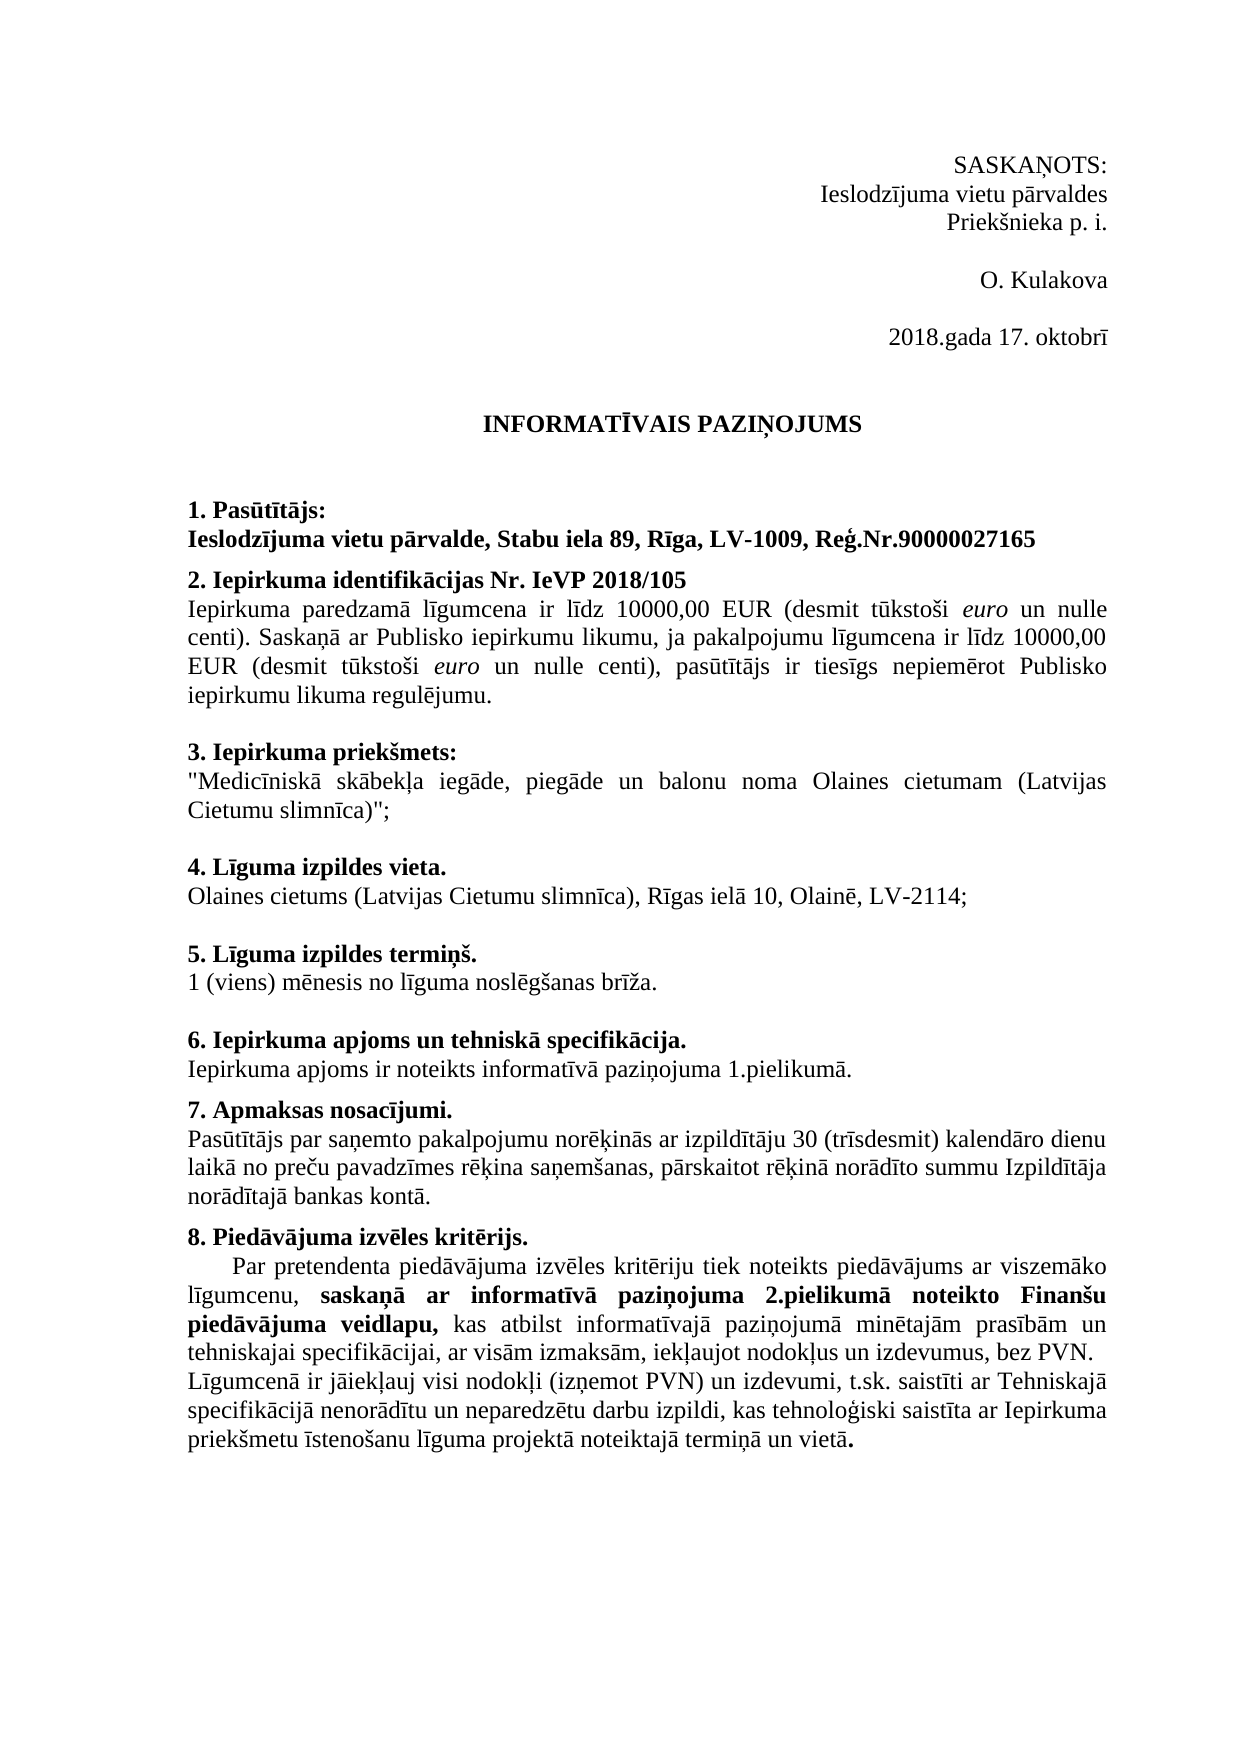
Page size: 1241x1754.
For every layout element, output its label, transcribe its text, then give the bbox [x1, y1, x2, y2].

text 4. Līguma izpildes vieta. [187, 852, 1107, 881]
text 7. Apmaksas nosacījumi. [187, 1095, 1107, 1124]
text 1. Pasūtītājs: [187, 495, 1107, 524]
text Ieslodzījuma vietu pārvalde, Stabu iela 89, Rīga, LV-1009, Reģ.Nr.90000027165 [187, 524, 1107, 552]
text O. Kulakova [187, 265, 1107, 294]
text Ieslodzījuma vietu pārvaldes [187, 179, 1107, 207]
text Par pretendenta piedāvājuma izvēles kritēriju tiek noteikts piedāvājums ar viszemāko līgumcenu, saskaņā ar informatīvā paziņojuma 2.pielikumā noteikto Finanšu piedāvājuma veidlapu, kas atbilst informatīvajā paziņojumā minētajām prasībām un tehniskajai specifikācijai, ar visām izmaksām, iekļaujot nodokļus un izdevumus, bez PVN. [187, 1251, 1108, 1366]
text Olaines cietums (Latvijas Cietumu slimnīca), Rīgas ielā 10, Olainē, LV-2114; [187, 881, 1108, 910]
text Priekšnieka p. i. [187, 207, 1107, 236]
text "Medicīniskā skābekļa iegāde, piegāde un balonu noma Olaines cietumam (Latvijas Cietumu slimnīca)"; [187, 766, 1107, 824]
text Iepirkuma paredzamā līgumcena ir līdz 10000,00 EUR (desmit tūkstoši euro un nulle centi). Saskaņā ar Publisko iepirkumu likumu, ja pakalpojumu līgumcena ir līdz 10000,00 EUR (desmit tūkstoši euro un nulle centi), pasūtītājs ir tiesīgs nepiemērot Publisko iepirkumu likuma regulējumu. [187, 594, 1107, 709]
text 5. Līguma izpildes termiņš. [187, 939, 1107, 967]
text INFORMATĪVAIS PAZIŅOJUMS [187, 409, 1107, 437]
text Pasūtītājs par saņemto pakalpojumu norēķinās ar izpildītāju 30 (trīsdesmit) kalendāro dienu laikā no preču pavadzīmes rēķina saņemšanas, pārskaitot rēķinā norādīto summu Izpildītāja norādītajā bankas kontā. [187, 1124, 1107, 1210]
text Līgumcenā ir jāiekļauj visi nodokļi (izņemot PVN) un izdevumi, t.sk. saistīti ar Tehniskajā specifikācijā nenorādītu un neparedzētu darbu izpildi, kas tehnoloģiski saistīta ar Iepirkuma priekšmetu īstenošanu līguma projektā noteiktajā termiņā un vietā. [187, 1366, 1107, 1452]
text 3. Iepirkuma priekšmets: [187, 737, 1107, 766]
text 1 (viens) mēnesis no līguma noslēgšanas brīža. [187, 967, 1107, 996]
text 6. Iepirkuma apjoms un tehniskā specifikācija. [187, 1025, 1107, 1054]
text 2018.gada 17. oktobrī [187, 322, 1107, 351]
text SASKAŅOTS: [187, 150, 1107, 179]
text 8. Piedāvājuma izvēles kritērijs. [187, 1222, 1107, 1251]
text Iepirkuma apjoms ir noteikts informatīvā paziņojuma 1.pielikumā. [187, 1054, 1107, 1082]
text 2. Iepirkuma identifikācijas Nr. IeVP 2018/105 [187, 565, 1107, 594]
